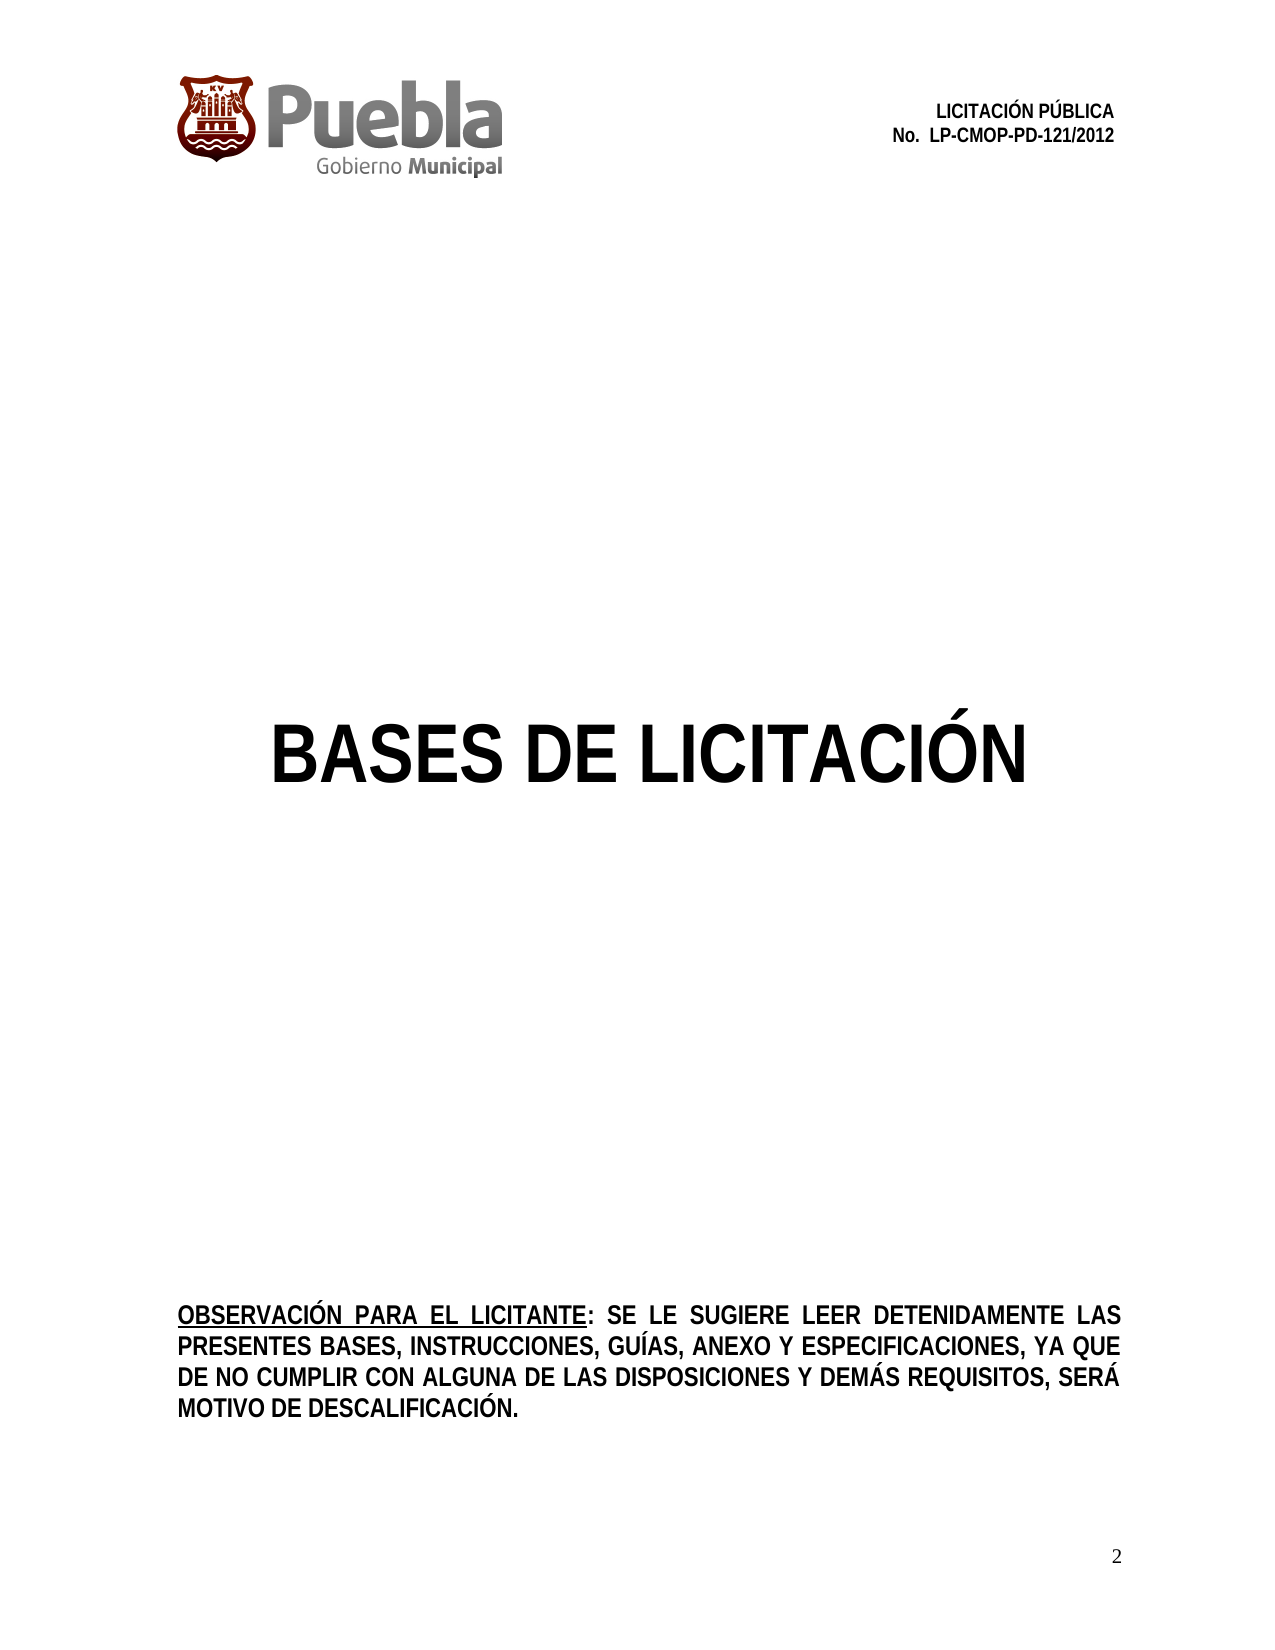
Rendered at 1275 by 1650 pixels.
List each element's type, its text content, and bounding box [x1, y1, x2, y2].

subtitle BASES DE LICITACIÓN [177, 704, 1122, 800]
picture [177, 75, 502, 178]
text OBSERVACIÓN PARA EL LICITANTE: SE LE SUGIERE LEER DETENIDAMENTE LAS PRESENTES BASES, INSTRUCCIONES, GUÍAS, ANEXO Y ESPECIFICACIONES, YA QUE DE NO CUMPLIR CON ALGUNA DE LAS DISPOSICIONES Y DEMÁS REQUISITOS, SERÁ MOTIVO DE DESCALIFICACIÓN. [177, 1299, 1122, 1423]
